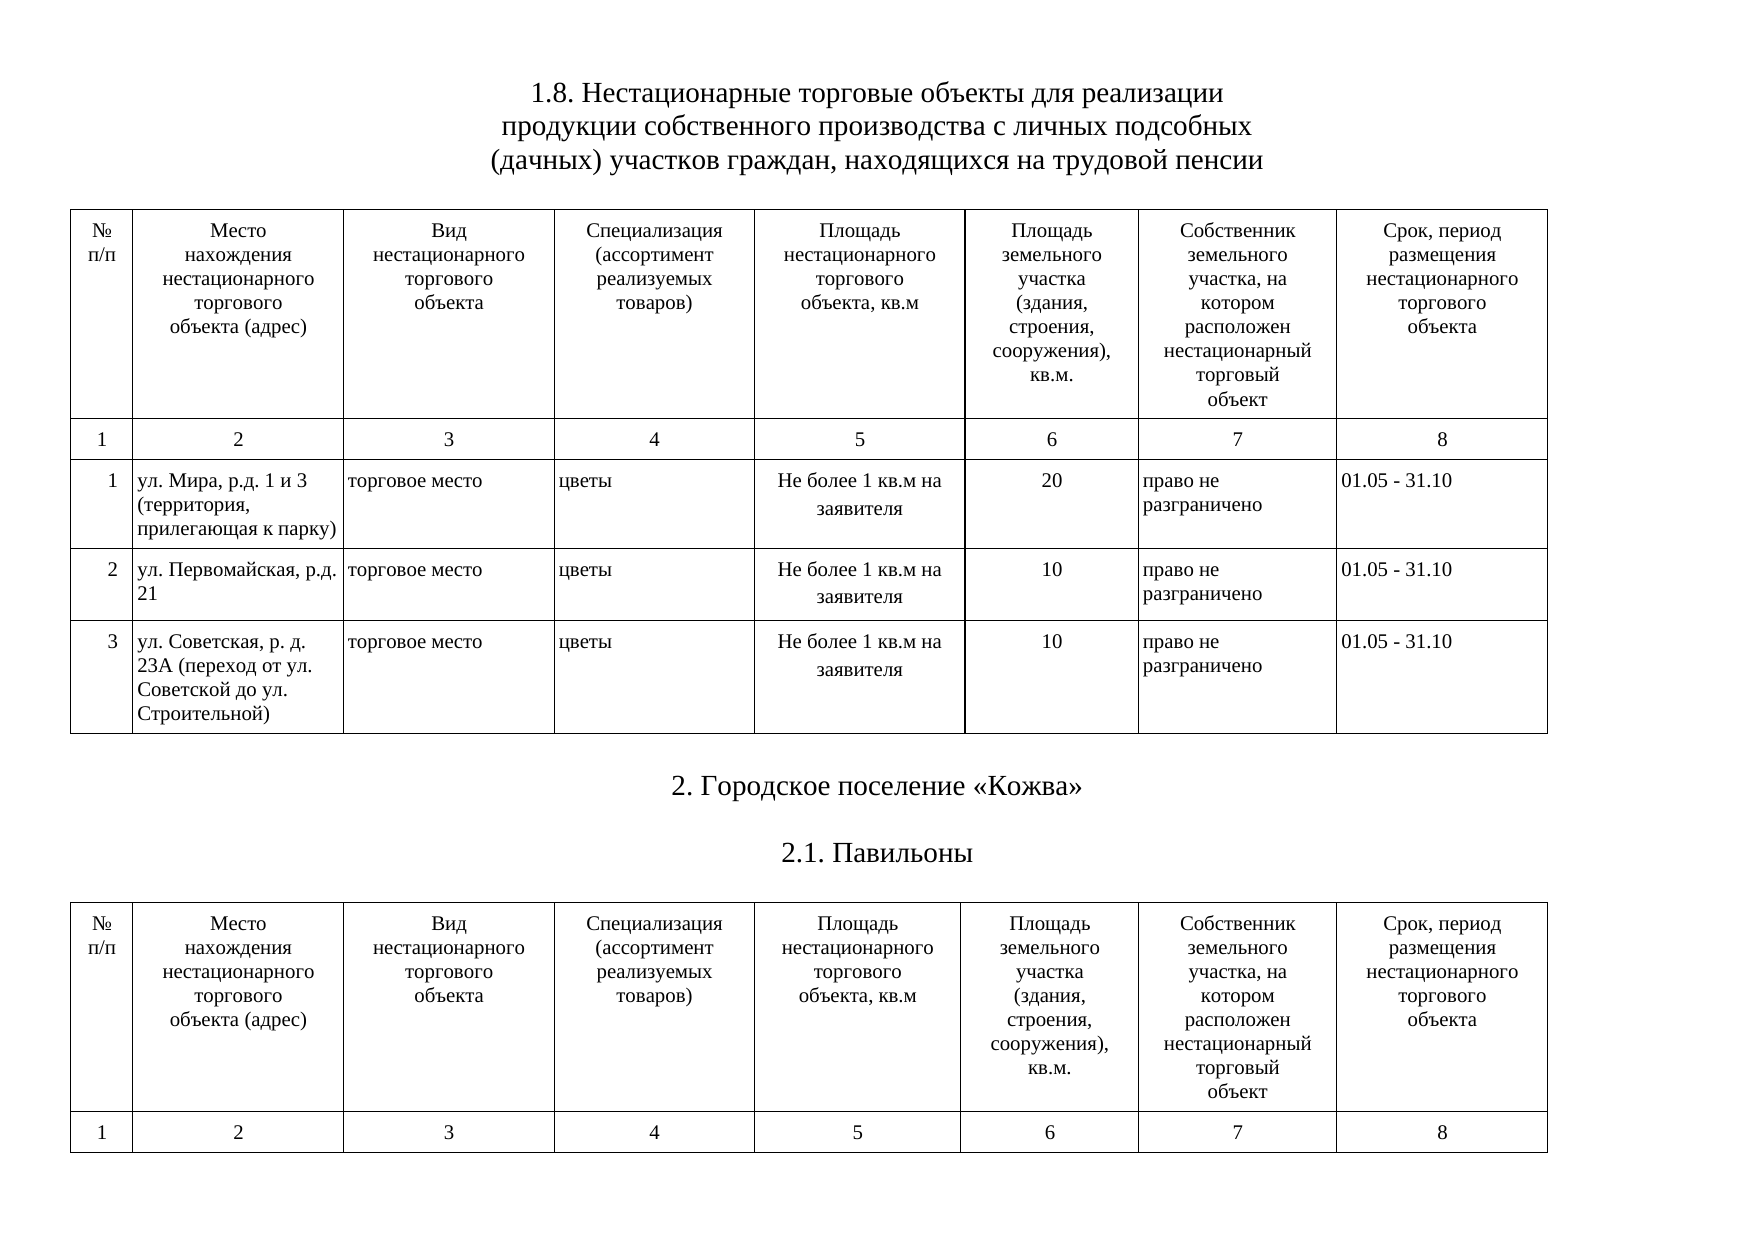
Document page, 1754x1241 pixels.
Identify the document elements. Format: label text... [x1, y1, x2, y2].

table_cell Не более 1 кв.м на заявителя [755, 549, 964, 620]
table_cell 01.05 - 31.10 [1337, 549, 1547, 620]
table_cell 7 [1139, 419, 1336, 459]
table_cell цветы [555, 621, 754, 733]
table_header Специализация (ассортимент реализуемых товаров) [555, 903, 754, 1111]
table_cell 01.05 - 31.10 [1337, 460, 1547, 548]
table_cell 3 [344, 1112, 554, 1152]
table_cell [71, 621, 132, 733]
table_cell торговое место [344, 621, 554, 733]
table_cell ул. Первомайская, р.д. 21 [133, 549, 343, 620]
table_cell цветы [555, 549, 754, 620]
table_cell 5 [755, 1112, 960, 1152]
table_cell [71, 549, 132, 620]
table_cell право не разграничено [1139, 460, 1336, 548]
table_cell 8 [1337, 419, 1547, 459]
table_cell право не разграничено [1139, 621, 1336, 733]
table_header Срок, период размещения нестационарного торгового объекта [1337, 210, 1547, 418]
table_cell [71, 460, 132, 548]
table_header Собственник земельного участка, на котором расположен нестационарный торговый объект [1139, 903, 1336, 1111]
table_cell цветы [555, 460, 754, 548]
text продукции собственного производства с личных подсобных [75, 108, 1679, 142]
table_cell Не более 1 кв.м на заявителя [755, 621, 964, 733]
table_cell 6 [966, 419, 1138, 459]
text 2.1. Павильоны [75, 835, 1679, 868]
table_cell торговое место [344, 460, 554, 548]
table_cell 8 [1337, 1112, 1547, 1152]
table_cell 4 [555, 419, 754, 459]
table_cell 01.05 - 31.10 [1337, 621, 1547, 733]
table_cell 10 [966, 549, 1138, 620]
table_header Вид нестационарного торгового объекта [344, 903, 554, 1111]
table_cell Не более 1 кв.м на заявителя [755, 460, 964, 548]
table_cell 4 [555, 1112, 754, 1152]
table_cell право не разграничено [1139, 549, 1336, 620]
table_header Собственник земельного участка, на котором расположен нестационарный торговый объект [1139, 210, 1336, 418]
table_cell 5 [755, 419, 964, 459]
table_cell 1 [71, 419, 132, 459]
table_header Площадь земельного участка (здания, строения, сооружения), кв.м. [966, 210, 1138, 418]
table_header Специализация (ассортимент реализуемых товаров) [555, 210, 754, 418]
table_cell торговое место [344, 549, 554, 620]
table_header Место нахождения нестационарного торгового объекта (адрес) [133, 210, 343, 418]
text (дачных) участков граждан, находящихся на трудовой пенсии [75, 142, 1679, 176]
table_cell 1 [71, 1112, 132, 1152]
table_cell 2 [133, 419, 343, 459]
table_header Вид нестационарного торгового объекта [344, 210, 554, 418]
table_header Место нахождения нестационарного торгового объекта (адрес) [133, 903, 343, 1111]
table_cell 2 [133, 1112, 343, 1152]
table_header № п/п [71, 210, 132, 418]
text 2. Городское поселение «Кожва» [75, 768, 1679, 801]
table_cell 10 [966, 621, 1138, 733]
table_header Площадь нестационарного торгового объекта, кв.м [755, 903, 960, 1111]
table_cell 20 [966, 460, 1138, 548]
table_header № п/п [71, 903, 132, 1111]
text 1.8. Нестационарные торговые объекты для реализации [75, 75, 1679, 108]
table_cell 6 [961, 1112, 1138, 1152]
table_cell ул. Мира, р.д. 1 и 3 (территория, прилегающая к парку) [133, 460, 343, 548]
table_cell 7 [1139, 1112, 1336, 1152]
table_cell ул. Советская, р. д. 23А (переход от ул. Советской до ул. Строительной) [133, 621, 343, 733]
table_header Площадь земельного участка (здания, строения, сооружения), кв.м. [961, 903, 1138, 1111]
table_header Площадь нестационарного торгового объекта, кв.м [755, 210, 964, 418]
table_cell 3 [344, 419, 554, 459]
table_header Срок, период размещения нестационарного торгового объекта [1337, 903, 1547, 1111]
